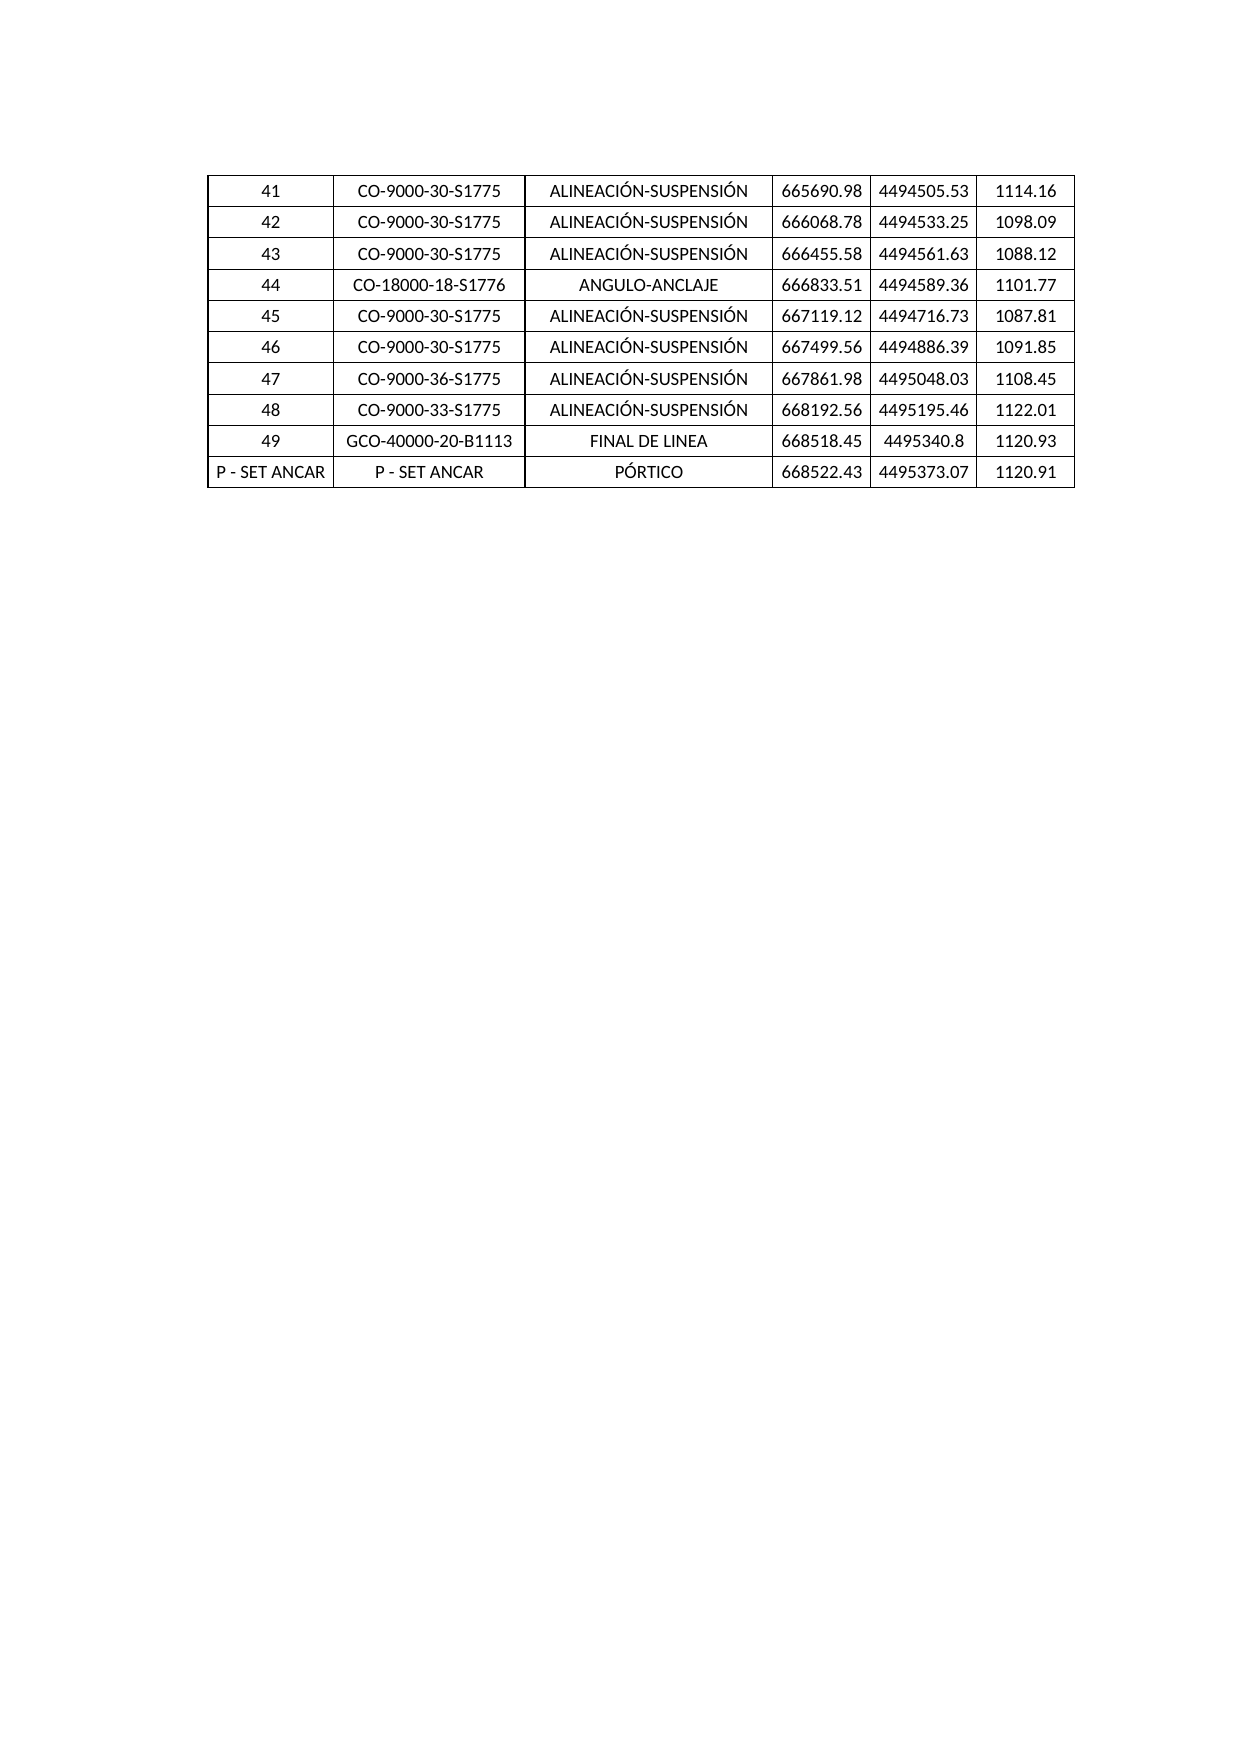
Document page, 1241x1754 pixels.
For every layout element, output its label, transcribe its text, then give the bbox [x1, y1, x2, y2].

table_cell P - SET ANCAR [209, 457, 333, 487]
table_cell 4495340.8 [871, 426, 976, 456]
table_cell ANGULO-ANCLAJE [526, 270, 772, 300]
table_cell 1108.45 [977, 363, 1074, 393]
table_cell CO-9000-30-S1775 [334, 301, 524, 331]
table_cell 4494886.39 [871, 332, 976, 362]
table_cell 47 [209, 363, 333, 393]
table_cell 665690.98 [773, 176, 870, 206]
table_cell 48 [209, 395, 333, 425]
table_cell 1091.85 [977, 332, 1074, 362]
table_cell CO-9000-30-S1775 [334, 176, 524, 206]
table_cell CO-9000-30-S1775 [334, 332, 524, 362]
table_cell 4494589.36 [871, 270, 976, 300]
table_cell 1120.91 [977, 457, 1074, 487]
table_cell 668192.56 [773, 395, 870, 425]
table_cell 46 [209, 332, 333, 362]
table_cell P - SET ANCAR [334, 457, 524, 487]
table_cell 44 [209, 270, 333, 300]
table_cell 42 [209, 207, 333, 237]
table_cell PÓRTICO [526, 457, 772, 487]
table_cell 4494561.63 [871, 238, 976, 268]
table_cell ALINEACIÓN-SUSPENSIÓN [526, 332, 772, 362]
table_cell 667499.56 [773, 332, 870, 362]
table_cell 1120.93 [977, 426, 1074, 456]
table_cell 1088.12 [977, 238, 1074, 268]
table_cell 667119.12 [773, 301, 870, 331]
table_cell 666833.51 [773, 270, 870, 300]
table_cell ALINEACIÓN-SUSPENSIÓN [526, 363, 772, 393]
table_cell 668522.43 [773, 457, 870, 487]
table_cell ALINEACIÓN-SUSPENSIÓN [526, 207, 772, 237]
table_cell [526, 176, 772, 206]
table_cell 666068.78 [773, 207, 870, 237]
table_cell 1098.09 [977, 207, 1074, 237]
table_cell ALINEACIÓN-SUSPENSIÓN [526, 301, 772, 331]
table_cell CO-9000-30-S1775 [334, 238, 524, 268]
table_cell 4495195.46 [871, 395, 976, 425]
table_cell 4494533.25 [871, 207, 976, 237]
table_cell FINAL DE LINEA [526, 426, 772, 456]
table_cell 667861.98 [773, 363, 870, 393]
table_cell 666455.58 [773, 238, 870, 268]
table_cell GCO-40000-20-B1113 [334, 426, 524, 456]
table_cell 4495373.07 [871, 457, 976, 487]
table_cell 1114.16 [977, 176, 1074, 206]
table_cell 668518.45 [773, 426, 870, 456]
table_cell 45 [209, 301, 333, 331]
table_cell 1101.77 [977, 270, 1074, 300]
table_cell 1087.81 [977, 301, 1074, 331]
table_cell ALINEACIÓN-SUSPENSIÓN [526, 395, 772, 425]
table_cell CO-9000-36-S1775 [334, 363, 524, 393]
table_cell 41 [209, 176, 333, 206]
table_cell 43 [209, 238, 333, 268]
table_cell CO-9000-33-S1775 [334, 395, 524, 425]
table_cell 4494716.73 [871, 301, 976, 331]
table_cell CO-9000-30-S1775 [334, 207, 524, 237]
table_cell 4495048.03 [871, 363, 976, 393]
table_cell 49 [209, 426, 333, 456]
table_cell ALINEACIÓN-SUSPENSIÓN [526, 238, 772, 268]
table_cell 4494505.53 [871, 176, 976, 206]
table_cell CO-18000-18-S1776 [334, 270, 524, 300]
table_cell 1122.01 [977, 395, 1074, 425]
